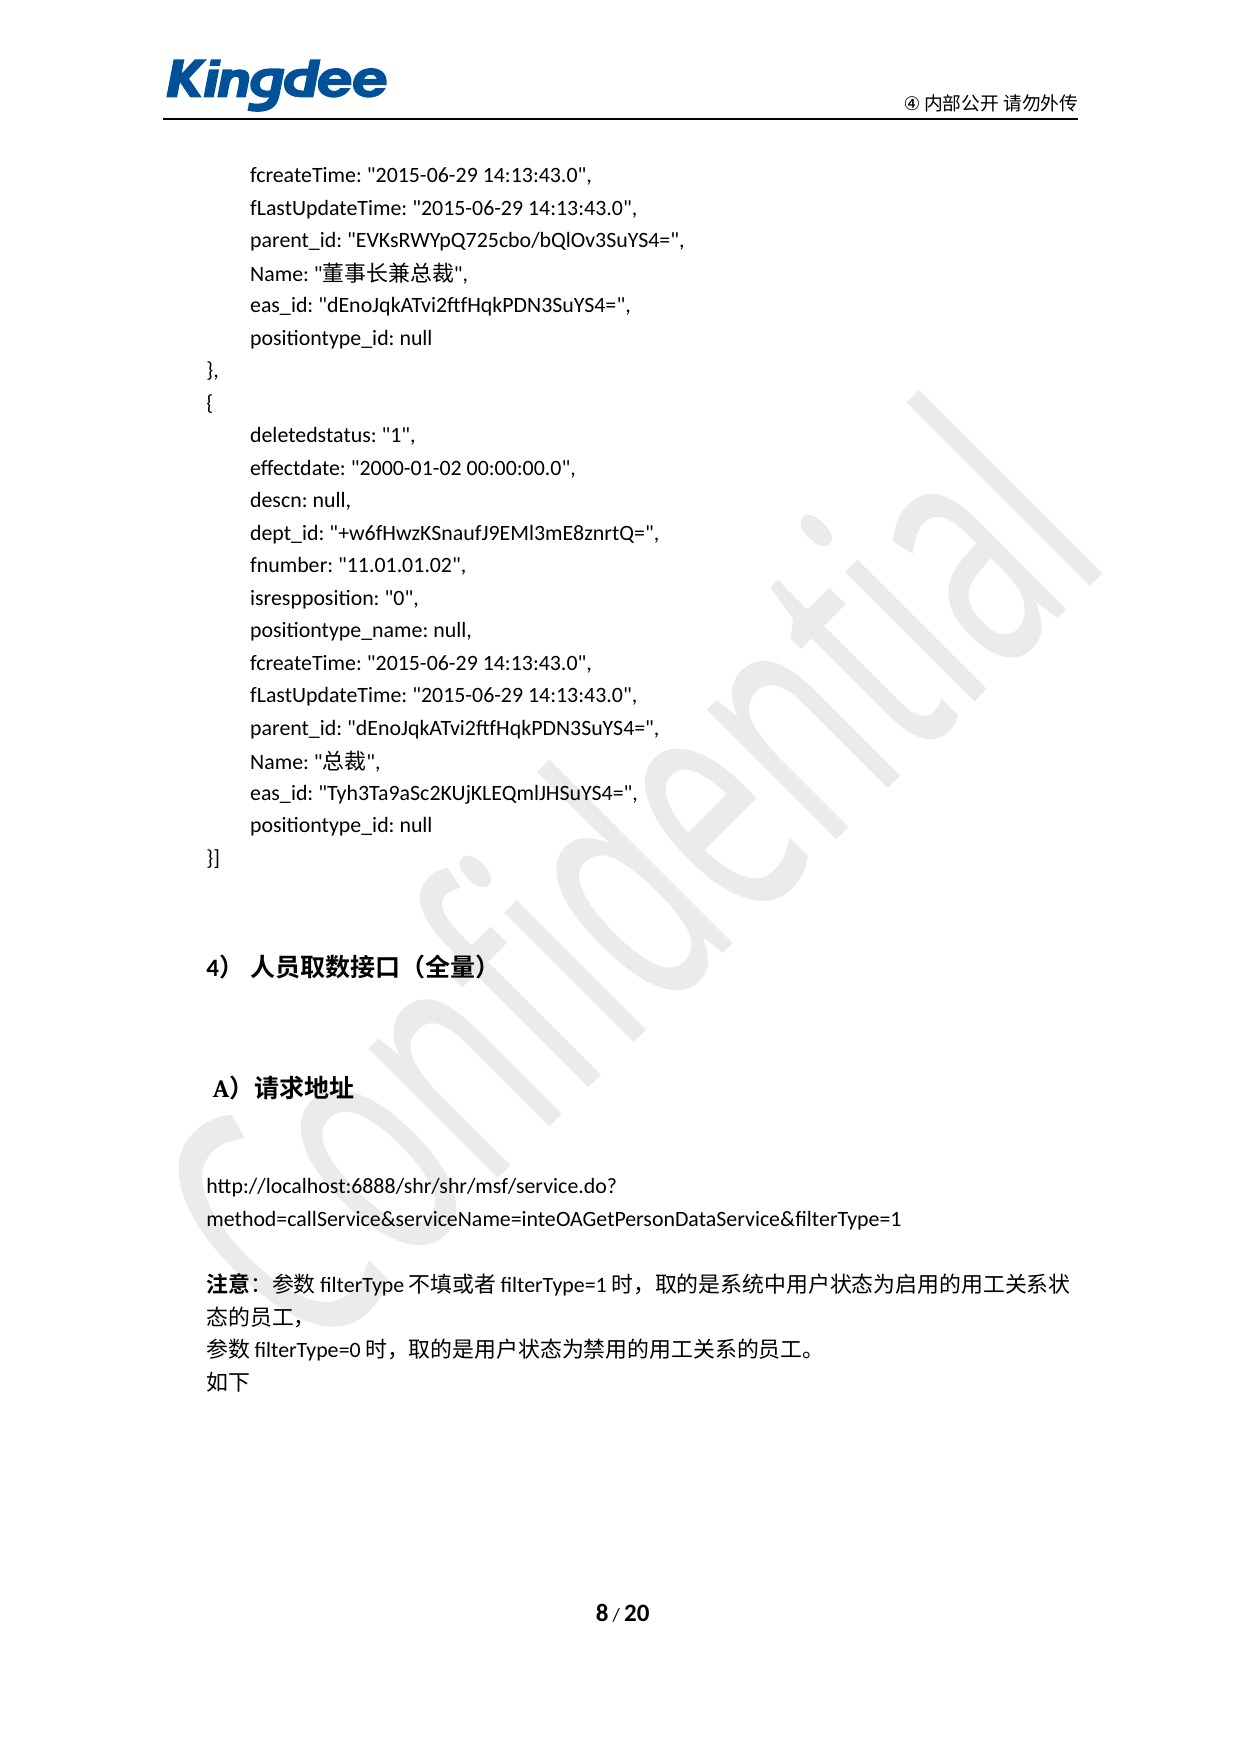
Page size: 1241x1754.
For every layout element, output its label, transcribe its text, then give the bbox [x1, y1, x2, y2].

subtitle 人员取数接口（全量） [206, 933, 1078, 998]
text }, [206, 353, 1078, 386]
text fLastUpdateTime: "2015-06-29 14:13:43.0", [206, 191, 1078, 223]
text positiontype_id: null [206, 808, 1078, 841]
subtitle A）请求地址 [162, 1054, 1078, 1119]
text parent_id: "dEnoJqkATvi2ftfHqkPDN3SuYS4=", [206, 711, 1078, 743]
text fLastUpdateTime: "2015-06-29 14:13:43.0", [206, 678, 1078, 711]
text Name: "总裁", [206, 743, 1078, 776]
text http://localhost:6888/shr/shr/msf/service.do?method=callService&serviceName=inteOAGetPersonDataService&filterType=1 [206, 1169, 1078, 1234]
text eas_id: "Tyh3Ta9aSc2KUjKLEQmlJHSuYS4=", [206, 776, 1078, 808]
text positiontype_name: null, [206, 613, 1078, 646]
text eas_id: "dEnoJqkATvi2ftfHqkPDN3SuYS4=", [206, 288, 1078, 321]
text effectdate: "2000-01-02 00:00:00.0", [206, 451, 1078, 483]
text positiontype_id: null [206, 321, 1078, 353]
text 注意：参数filterType不填或者filterType=1时，取的是系统中用户状态为启用的用工关系状态的员工， [206, 1267, 1078, 1332]
text Name: "董事长兼总裁", [206, 256, 1078, 288]
text fcreateTime: "2015-06-29 14:13:43.0", [206, 158, 1078, 191]
text fnumber: "11.01.01.02", [206, 548, 1078, 581]
text fcreateTime: "2015-06-29 14:13:43.0", [206, 646, 1078, 678]
text parent_id: "EVKsRWYpQ725cbo/bQlOv3SuYS4=", [206, 223, 1078, 256]
text 参数filterType=0时，取的是用户状态为禁用的用工关系的员工。 [206, 1332, 1078, 1364]
text }] [206, 841, 1078, 873]
text dept_id: "+w6fHwzKSnaufJ9EMl3mE8znrtQ=", [206, 516, 1078, 548]
text deletedstatus: "1", [206, 418, 1078, 451]
text isrespposition: "0", [206, 581, 1078, 613]
text descn: null, [206, 483, 1078, 516]
text { [206, 386, 1078, 418]
text 如下 [206, 1364, 1078, 1397]
